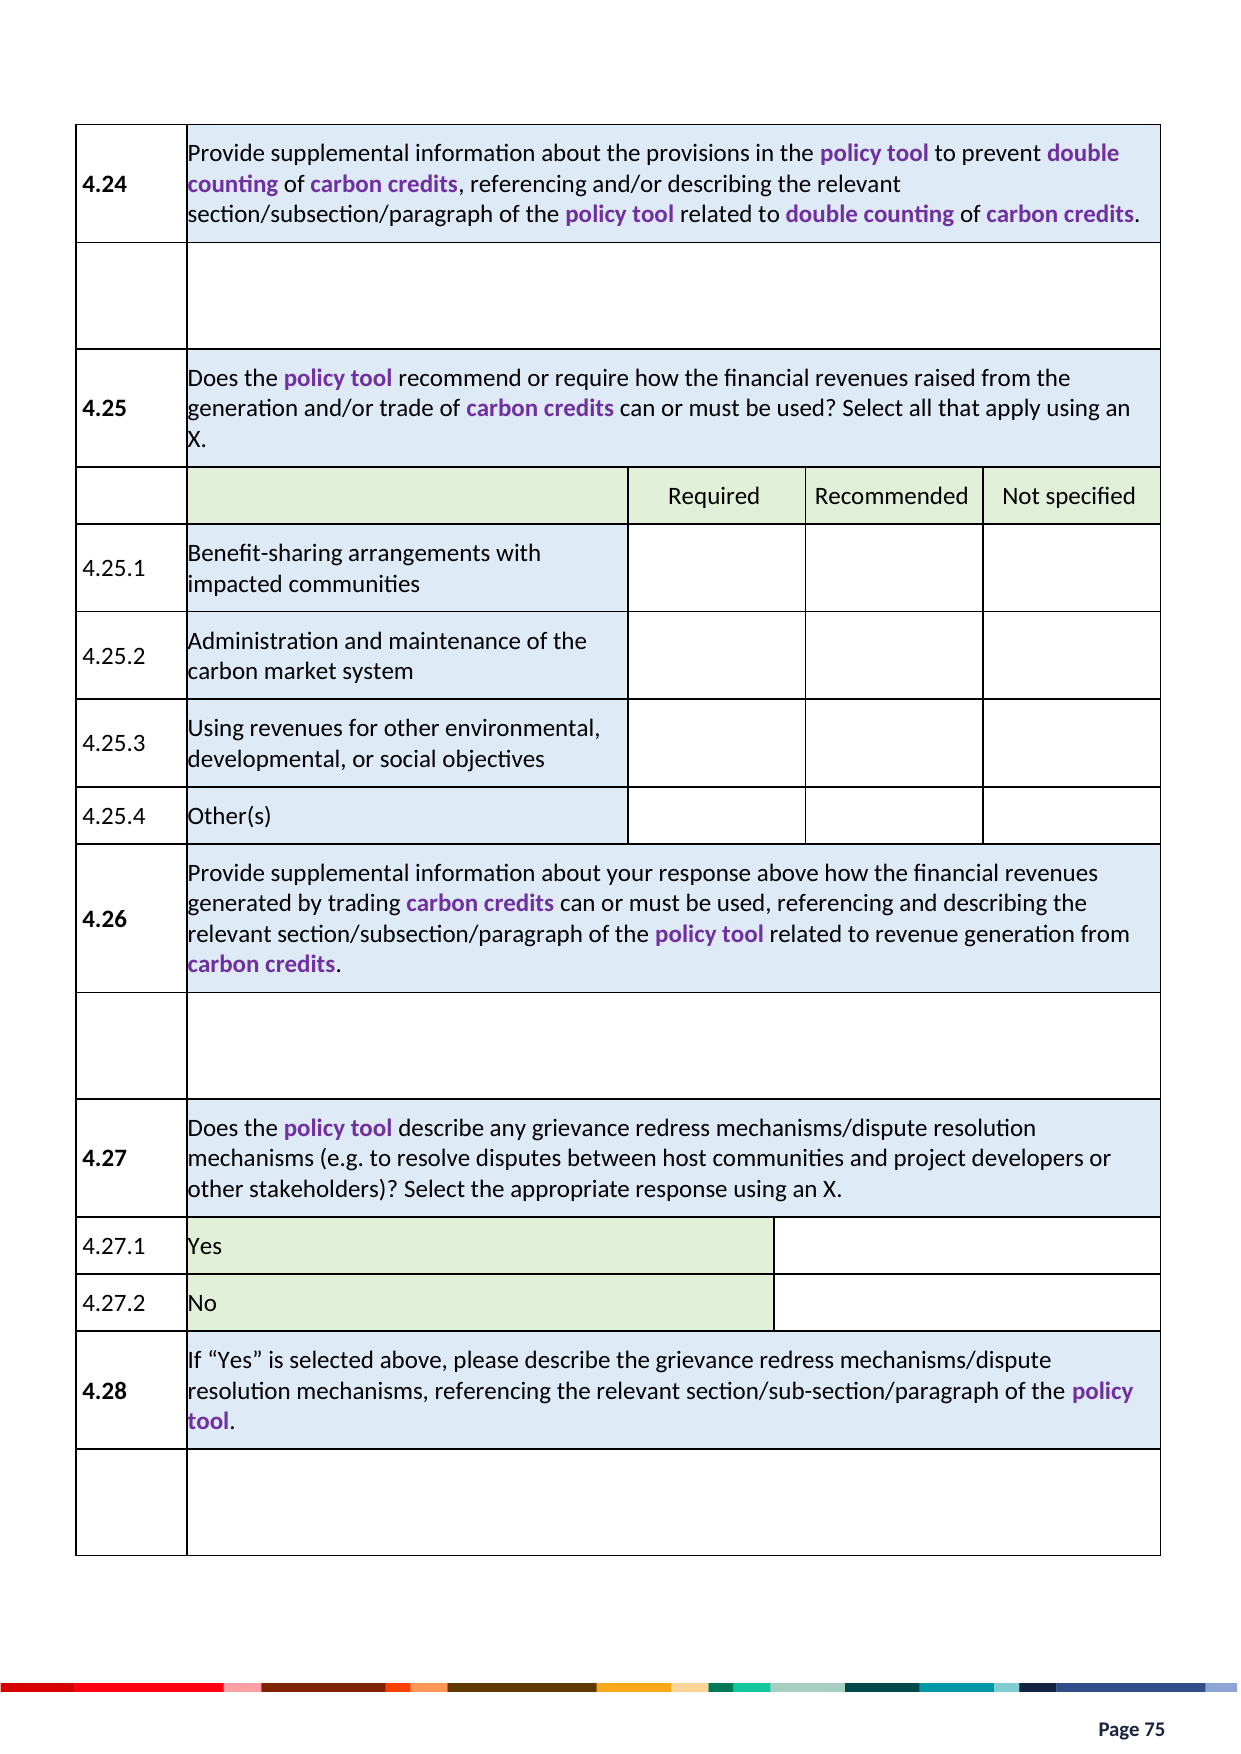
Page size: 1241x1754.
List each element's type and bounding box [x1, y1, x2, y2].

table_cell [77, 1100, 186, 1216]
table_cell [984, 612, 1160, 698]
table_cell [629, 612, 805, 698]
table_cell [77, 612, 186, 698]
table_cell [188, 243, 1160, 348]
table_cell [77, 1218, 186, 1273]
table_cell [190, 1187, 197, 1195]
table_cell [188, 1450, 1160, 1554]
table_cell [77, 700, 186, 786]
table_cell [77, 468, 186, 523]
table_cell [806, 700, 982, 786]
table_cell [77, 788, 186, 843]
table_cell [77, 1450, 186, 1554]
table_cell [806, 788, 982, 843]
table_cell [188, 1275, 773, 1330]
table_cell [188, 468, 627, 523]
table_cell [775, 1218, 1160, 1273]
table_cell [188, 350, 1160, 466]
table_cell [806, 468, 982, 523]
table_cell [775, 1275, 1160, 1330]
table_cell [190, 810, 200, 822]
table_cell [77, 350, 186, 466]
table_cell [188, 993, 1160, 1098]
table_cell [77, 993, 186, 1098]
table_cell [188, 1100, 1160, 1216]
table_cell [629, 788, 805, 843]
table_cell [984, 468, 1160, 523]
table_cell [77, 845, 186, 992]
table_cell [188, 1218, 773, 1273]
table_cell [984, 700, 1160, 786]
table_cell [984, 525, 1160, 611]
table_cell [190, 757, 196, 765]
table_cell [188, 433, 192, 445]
picture [0, 1683, 1236, 1692]
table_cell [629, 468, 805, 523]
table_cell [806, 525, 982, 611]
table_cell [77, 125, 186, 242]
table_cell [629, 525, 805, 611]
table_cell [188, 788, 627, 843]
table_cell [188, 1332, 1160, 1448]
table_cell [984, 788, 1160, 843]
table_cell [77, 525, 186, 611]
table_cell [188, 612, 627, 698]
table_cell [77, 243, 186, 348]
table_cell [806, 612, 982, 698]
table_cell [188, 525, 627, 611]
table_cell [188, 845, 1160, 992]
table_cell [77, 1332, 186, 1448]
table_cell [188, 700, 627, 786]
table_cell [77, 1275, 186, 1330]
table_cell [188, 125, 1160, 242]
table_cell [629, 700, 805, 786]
